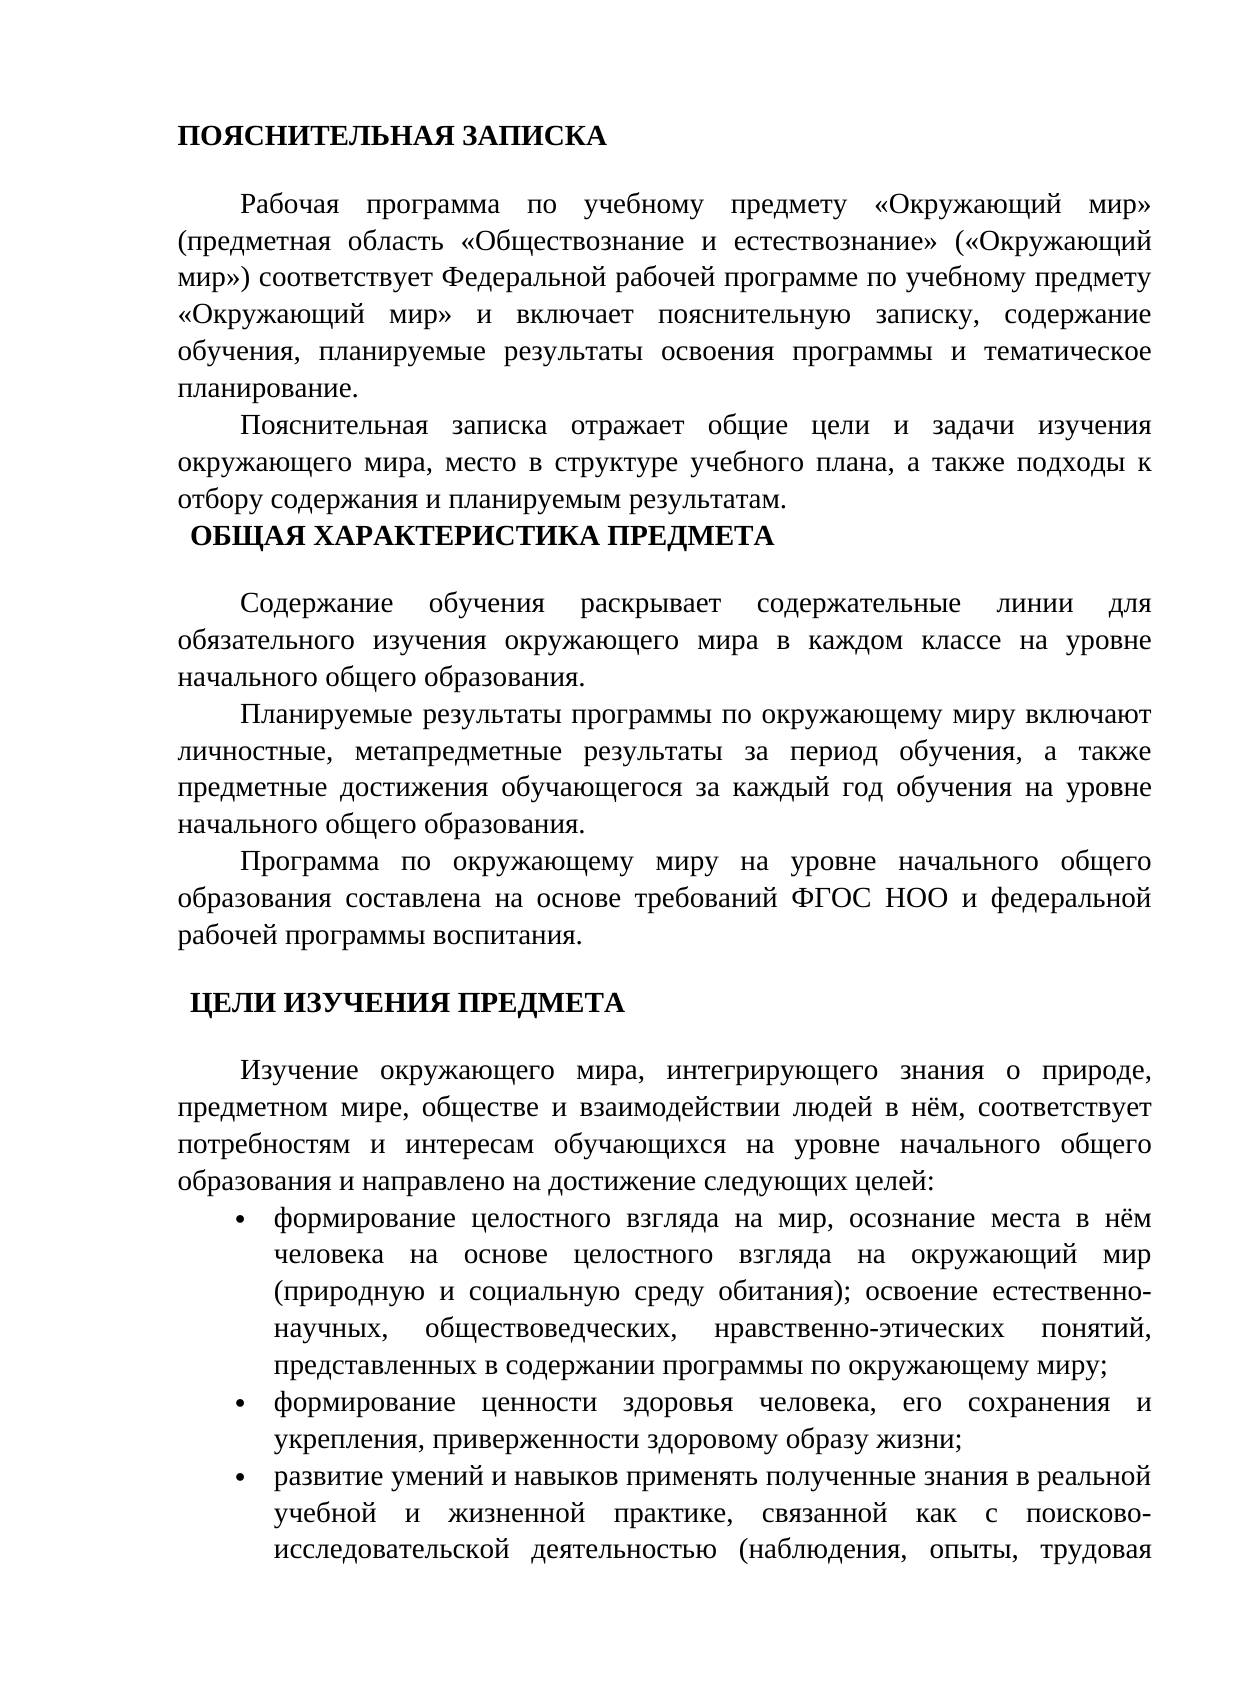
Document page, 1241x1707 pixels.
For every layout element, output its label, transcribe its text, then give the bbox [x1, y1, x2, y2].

text Изучение окружающего мира, интегрирующего знания о природе, предметном мире, обществе и взаимодействии людей в нём, соответствует потребностям и интересам обучающихся на уровне начального общего образования и направлено на достижение следующих целей: [177, 1052, 1152, 1196]
text Пояснительная записка отражает общие цели и задачи изучения окружающего мира, место в структуре учебного плана, а также подходы к отбору содержания и планируемым результатам. [177, 407, 1152, 514]
text ОБЩАЯ ХАРАКТЕРИСТИКА ПРЕДМЕТА [190, 518, 1152, 551]
list формирование целостного взгляда на мир, осознание места в нём человека на основе целостного взгляда на окружающий мир (природную и социальную среду обитания); освоение естественно-научных, обществоведческих, нравственно-этических понятий, представленных в содержании программы по окружающему миру; [236, 1200, 1152, 1381]
text Содержание обучения раскрывает содержательные линии для обязательного изучения окружающего мира в каждом классе на уровне начального общего образования. [177, 585, 1152, 692]
text ПОЯСНИТЕЛЬНАЯ ЗАПИСКА [177, 118, 1152, 152]
text Рабочая программа по учебному предмету «Окружающий мир» (предметная область «Обществознание и естествознание» («Окружающий мир») соответствует Федеральной рабочей программе по учебному предмету «Окружающий мир» и включает пояснительную записку, содержание обучения, планируемые результаты освоения программы и тематическое планирование. [177, 186, 1152, 404]
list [236, 1458, 1152, 1565]
text Программа по окружающему миру на уровне начального общего образования составлена на основе требований ФГОС НОО и федеральной рабочей программы воспитания. [177, 843, 1152, 951]
list формирование ценности здоровья человека, его сохранения и укрепления, приверженности здоровому образу жизни; [236, 1384, 1152, 1454]
text Планируемые результаты программы по окружающему миру включают личностные, метапредметные результаты за период обучения, а также предметные достижения обучающегося за каждый год обучения на уровне начального общего образования. [177, 696, 1152, 840]
text ЦЕЛИ ИЗУЧЕНИЯ ПРЕДМЕТА [190, 985, 1152, 1018]
